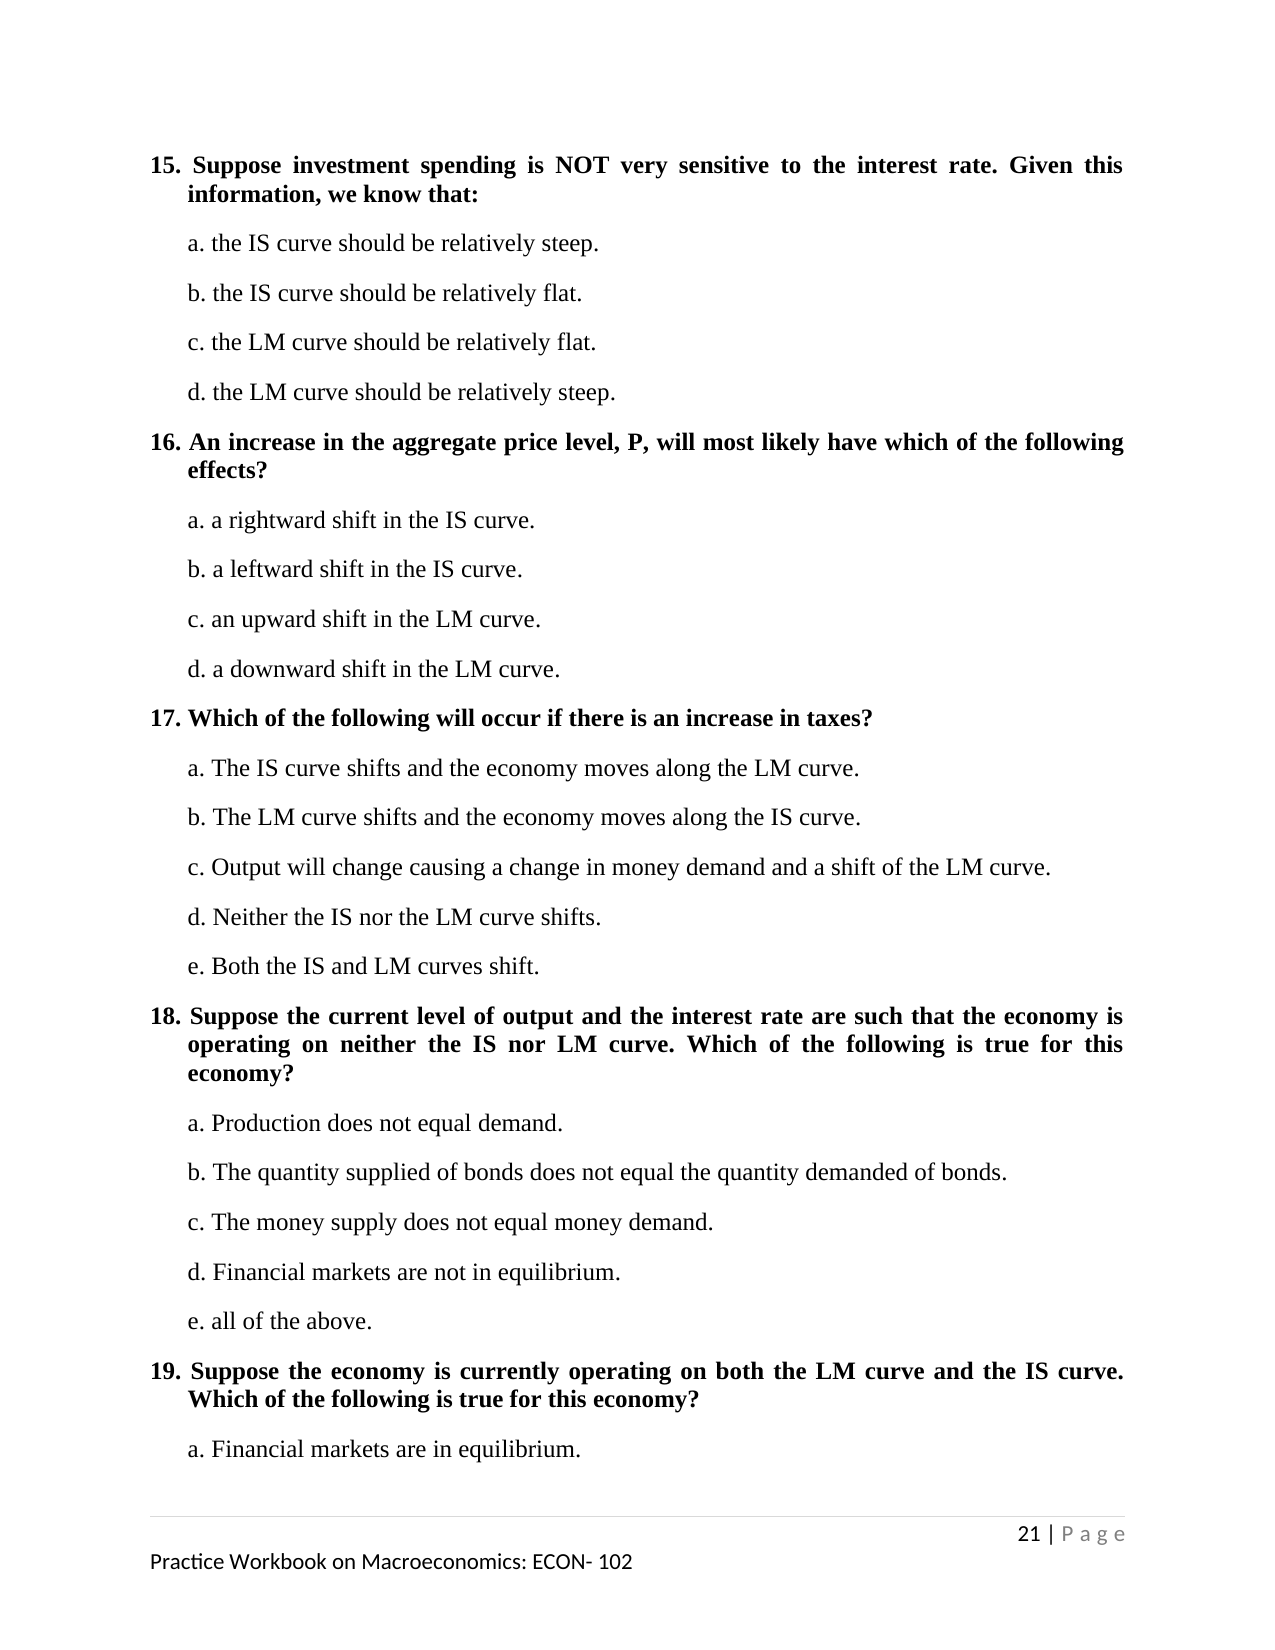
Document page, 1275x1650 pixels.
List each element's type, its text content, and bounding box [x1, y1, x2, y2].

text a. The IS curve shifts and the economy moves along the LM curve. [187, 753, 1125, 782]
text d. Neither the IS nor the LM curve shifts. [187, 902, 1125, 930]
text a. Production does not equal demand. [187, 1108, 1125, 1137]
text a. Financial markets are in equilibrium. [187, 1434, 1125, 1463]
text b. a leftward shift in the IS curve. [187, 554, 1125, 583]
text d. the LM curve should be relatively steep. [187, 377, 1125, 406]
text 16. An increase in the aggregate price level, P, will most likely have which of the following effects? [150, 427, 1125, 484]
text c. The money supply does not equal money demand. [187, 1207, 1125, 1236]
text e. Both the IS and LM curves shift. [187, 951, 1125, 980]
text 19. Suppose the economy is currently operating on both the LM curve and the IS curve. Which of the following is true for this economy? [150, 1356, 1125, 1413]
text 18. Suppose the current level of output and the interest rate are such that the economy is operating on neither the IS nor LM curve. Which of the following is true for this economy? [150, 1001, 1125, 1087]
text b. The LM curve shifts and the economy moves along the IS curve. [187, 802, 1125, 831]
text c. Output will change causing a change in money demand and a shift of the LM curve. [187, 852, 1125, 881]
text c. an upward shift in the LM curve. [187, 604, 1125, 633]
text b. the IS curve should be relatively flat. [187, 278, 1125, 307]
text a. the IS curve should be relatively steep. [187, 228, 1125, 257]
text c. the LM curve should be relatively flat. [187, 327, 1125, 356]
text a. a rightward shift in the IS curve. [187, 505, 1125, 534]
text d. a downward shift in the LM curve. [187, 654, 1125, 682]
text e. all of the above. [187, 1306, 1125, 1335]
text d. Financial markets are not in equilibrium. [187, 1257, 1125, 1285]
text 15. Suppose investment spending is NOT very sensitive to the interest rate. Given this information, we know that: [150, 150, 1125, 207]
text 17. Which of the following will occur if there is an increase in taxes? [150, 703, 1125, 732]
text b. The quantity supplied of bonds does not equal the quantity demanded of bonds. [187, 1157, 1125, 1186]
